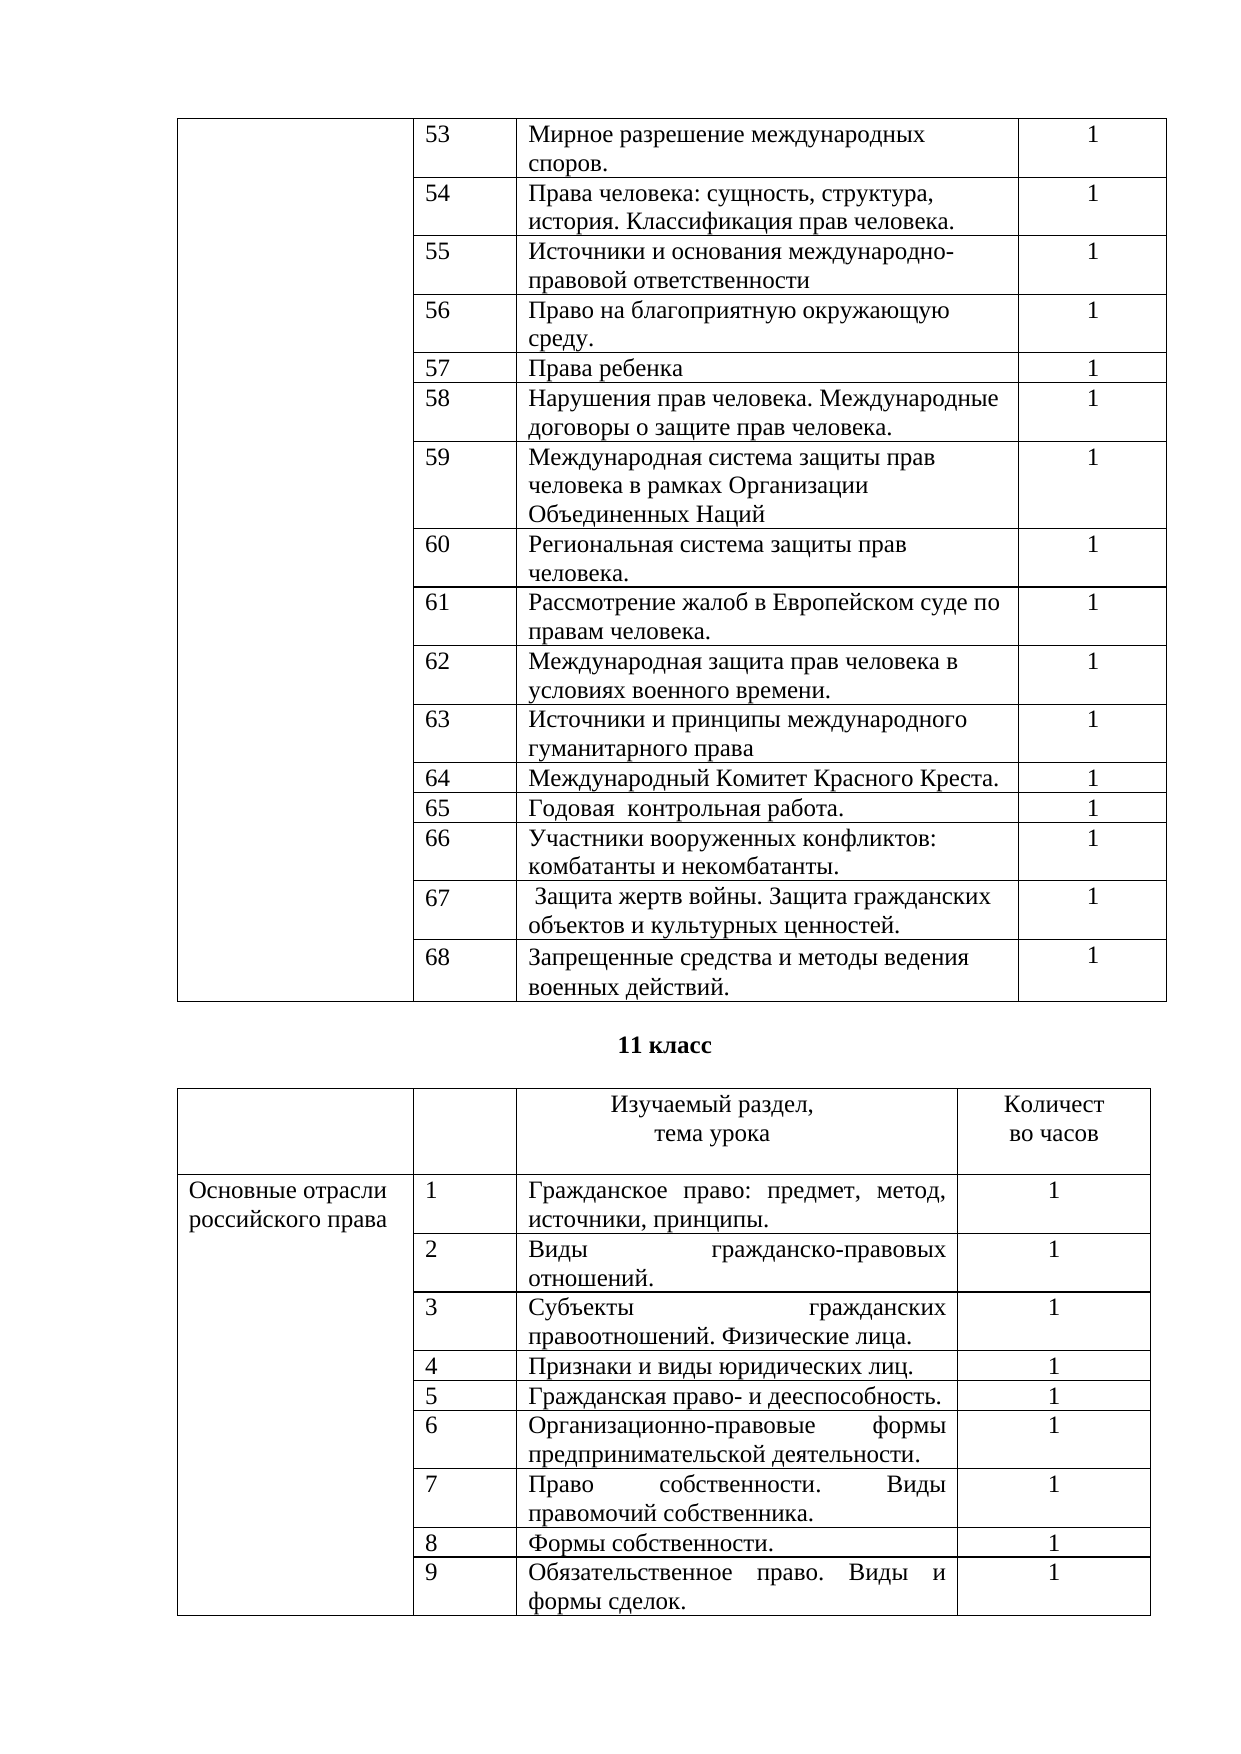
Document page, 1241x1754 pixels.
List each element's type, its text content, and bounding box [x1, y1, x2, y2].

table_cell Право на благоприятную окружающую среду. [517, 295, 1018, 352]
table_cell 1 [1019, 442, 1166, 528]
table_cell 62 [414, 646, 516, 703]
table_cell 5 [414, 1381, 516, 1409]
table_cell 54 [414, 178, 516, 235]
table_cell 1 [1019, 383, 1166, 441]
table_cell 4 [414, 1351, 516, 1380]
table_cell Запрещенные средства и методы ведения военных действий. [517, 940, 1018, 1001]
table_cell Международная система защиты прав человека в рамках Организации Объединенных Наций [517, 442, 1018, 528]
table_cell 1 [958, 1351, 1150, 1380]
table_cell 66 [414, 823, 516, 880]
table_cell 1 [958, 1469, 1150, 1527]
table_cell 1 [1019, 295, 1166, 352]
table_header Изучаемый раздел, тема урока [517, 1089, 957, 1174]
table_cell Источники и принципы международного гуманитарного права [517, 705, 1018, 762]
table_cell 1 [1019, 119, 1166, 177]
table_cell 63 [414, 705, 516, 762]
table_cell 1 [1019, 353, 1166, 382]
table_cell Мирное разрешение международных споров. [517, 119, 1018, 177]
table_cell 1 [958, 1528, 1150, 1556]
table_cell Годовая контрольная работа. [517, 793, 1018, 822]
table_cell Международная защита прав человека в условиях военного времени. [517, 646, 1018, 703]
table_cell Права ребенка [517, 353, 1018, 382]
table_cell 7 [414, 1469, 516, 1527]
table_cell Субъекты гражданских правоотношений. Физические лица. [517, 1293, 957, 1350]
table_cell 1 [1019, 646, 1166, 703]
table_cell Нарушения прав человека. Международные договоры о защите прав человека. [517, 383, 1018, 441]
table_cell Организационно-правовые формы предпринимательской деятельности. [517, 1411, 957, 1468]
table_cell Формы собственности. [517, 1528, 957, 1556]
table_cell 1 [1019, 940, 1166, 1001]
table_cell 60 [414, 529, 516, 586]
table_cell 1 [1019, 588, 1166, 645]
table_cell Основные отрасли российского права [178, 1175, 413, 1615]
table_cell 1 [1019, 793, 1166, 822]
table_cell 65 [414, 793, 516, 822]
table_cell Гражданское право: предмет, метод, источники, принципы. [517, 1175, 957, 1233]
table_cell 61 [414, 588, 516, 645]
table_cell 1 [958, 1411, 1150, 1468]
table_cell Источники и основания международно-правовой ответственности [517, 236, 1018, 294]
table_cell Международный Комитет Красного Креста. [517, 763, 1018, 792]
table_cell 6 [414, 1411, 516, 1468]
table_cell 1 [958, 1234, 1150, 1291]
table_cell 3 [414, 1293, 516, 1350]
table_cell 53 [414, 119, 516, 177]
table_cell Защита жертв войны. Защита гражданских объектов и культурных ценностей. [517, 881, 1018, 939]
table_cell 1 [958, 1175, 1150, 1233]
table_cell Региональная система защиты прав человека. [517, 529, 1018, 586]
table_cell 8 [414, 1528, 516, 1556]
table_cell Признаки и виды юридических лиц. [517, 1351, 957, 1380]
table_cell 64 [414, 763, 516, 792]
table_header Количество часов [958, 1089, 1150, 1174]
table_cell 57 [414, 353, 516, 382]
table_cell 1 [1019, 823, 1166, 880]
table_cell 1 [1019, 763, 1166, 792]
table_cell 68 [414, 940, 516, 1001]
table_cell 1 [1019, 705, 1166, 762]
table_cell Виды гражданско-правовых отношений. [517, 1234, 957, 1291]
table_header [178, 1089, 413, 1174]
table_cell Обязательственное право. Виды и формы сделок. [517, 1558, 957, 1615]
table_cell 56 [414, 295, 516, 352]
table_cell Гражданская право- и дееспособность. [517, 1381, 957, 1409]
table_cell Права человека: сущность, структура, история. Классификация прав человека. [517, 178, 1018, 235]
table_cell 9 [414, 1558, 516, 1615]
table_cell Право собственности. Виды правомочий собственника. [517, 1469, 957, 1527]
table_cell 1 [1019, 881, 1166, 939]
table_cell Рассмотрение жалоб в Европейском суде по правам человека. [517, 588, 1018, 645]
table_cell 1 [1019, 236, 1166, 294]
table_cell 1 [958, 1558, 1150, 1615]
text 11 класс [207, 1031, 1122, 1059]
table_cell 2 [414, 1234, 516, 1291]
table_cell 1 [414, 1175, 516, 1233]
table_cell 1 [958, 1381, 1150, 1409]
table_cell 1 [1019, 178, 1166, 235]
table_cell 1 [958, 1293, 1150, 1350]
table_cell Участники вооруженных конфликтов: комбатанты и некомбатанты. [517, 823, 1018, 880]
table_cell 58 [414, 383, 516, 441]
table_cell 59 [414, 442, 516, 528]
table_header [414, 1089, 516, 1174]
table_cell 67 [414, 881, 516, 939]
table_cell 1 [1019, 529, 1166, 586]
table_cell 55 [414, 236, 516, 294]
